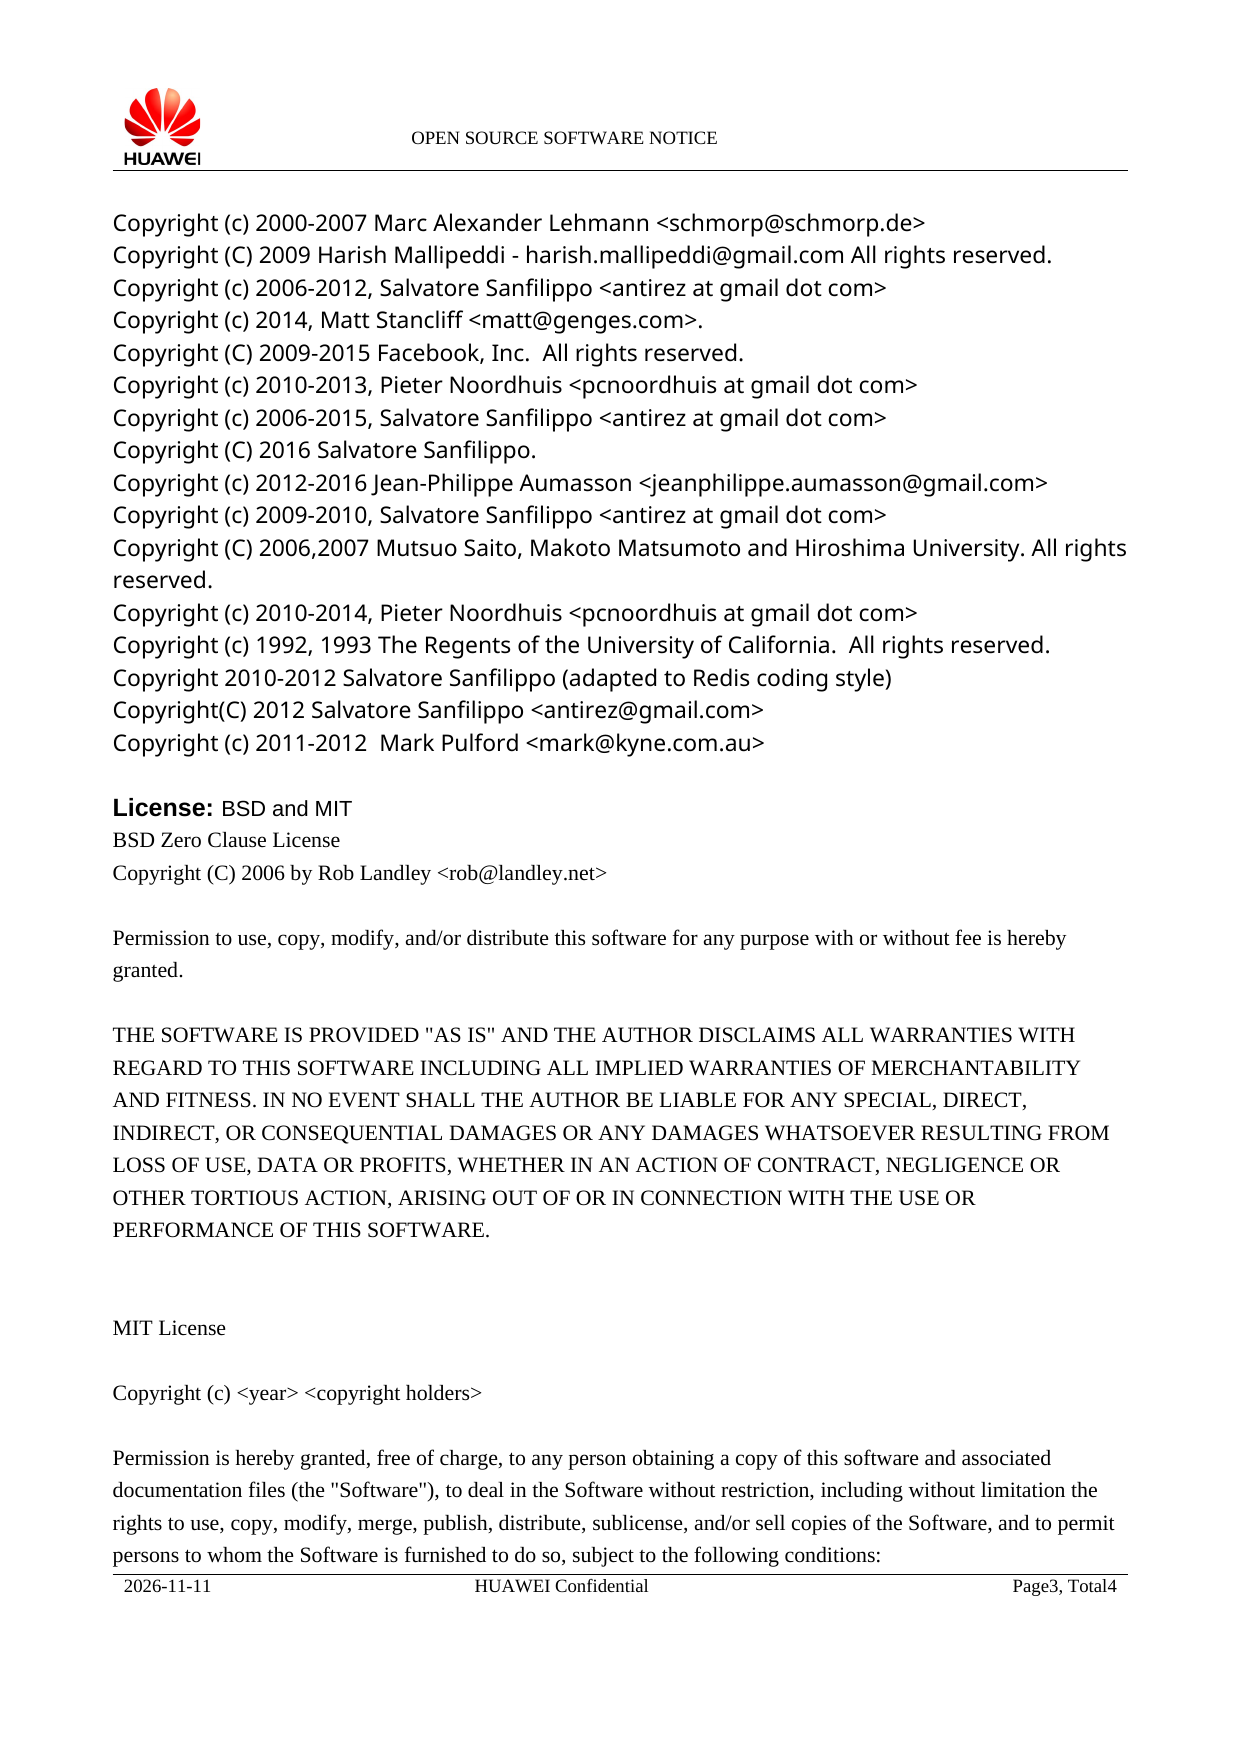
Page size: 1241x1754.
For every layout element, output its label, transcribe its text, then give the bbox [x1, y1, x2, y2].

text License: BSD and MIT [112, 791, 1128, 824]
picture [124, 88, 201, 165]
